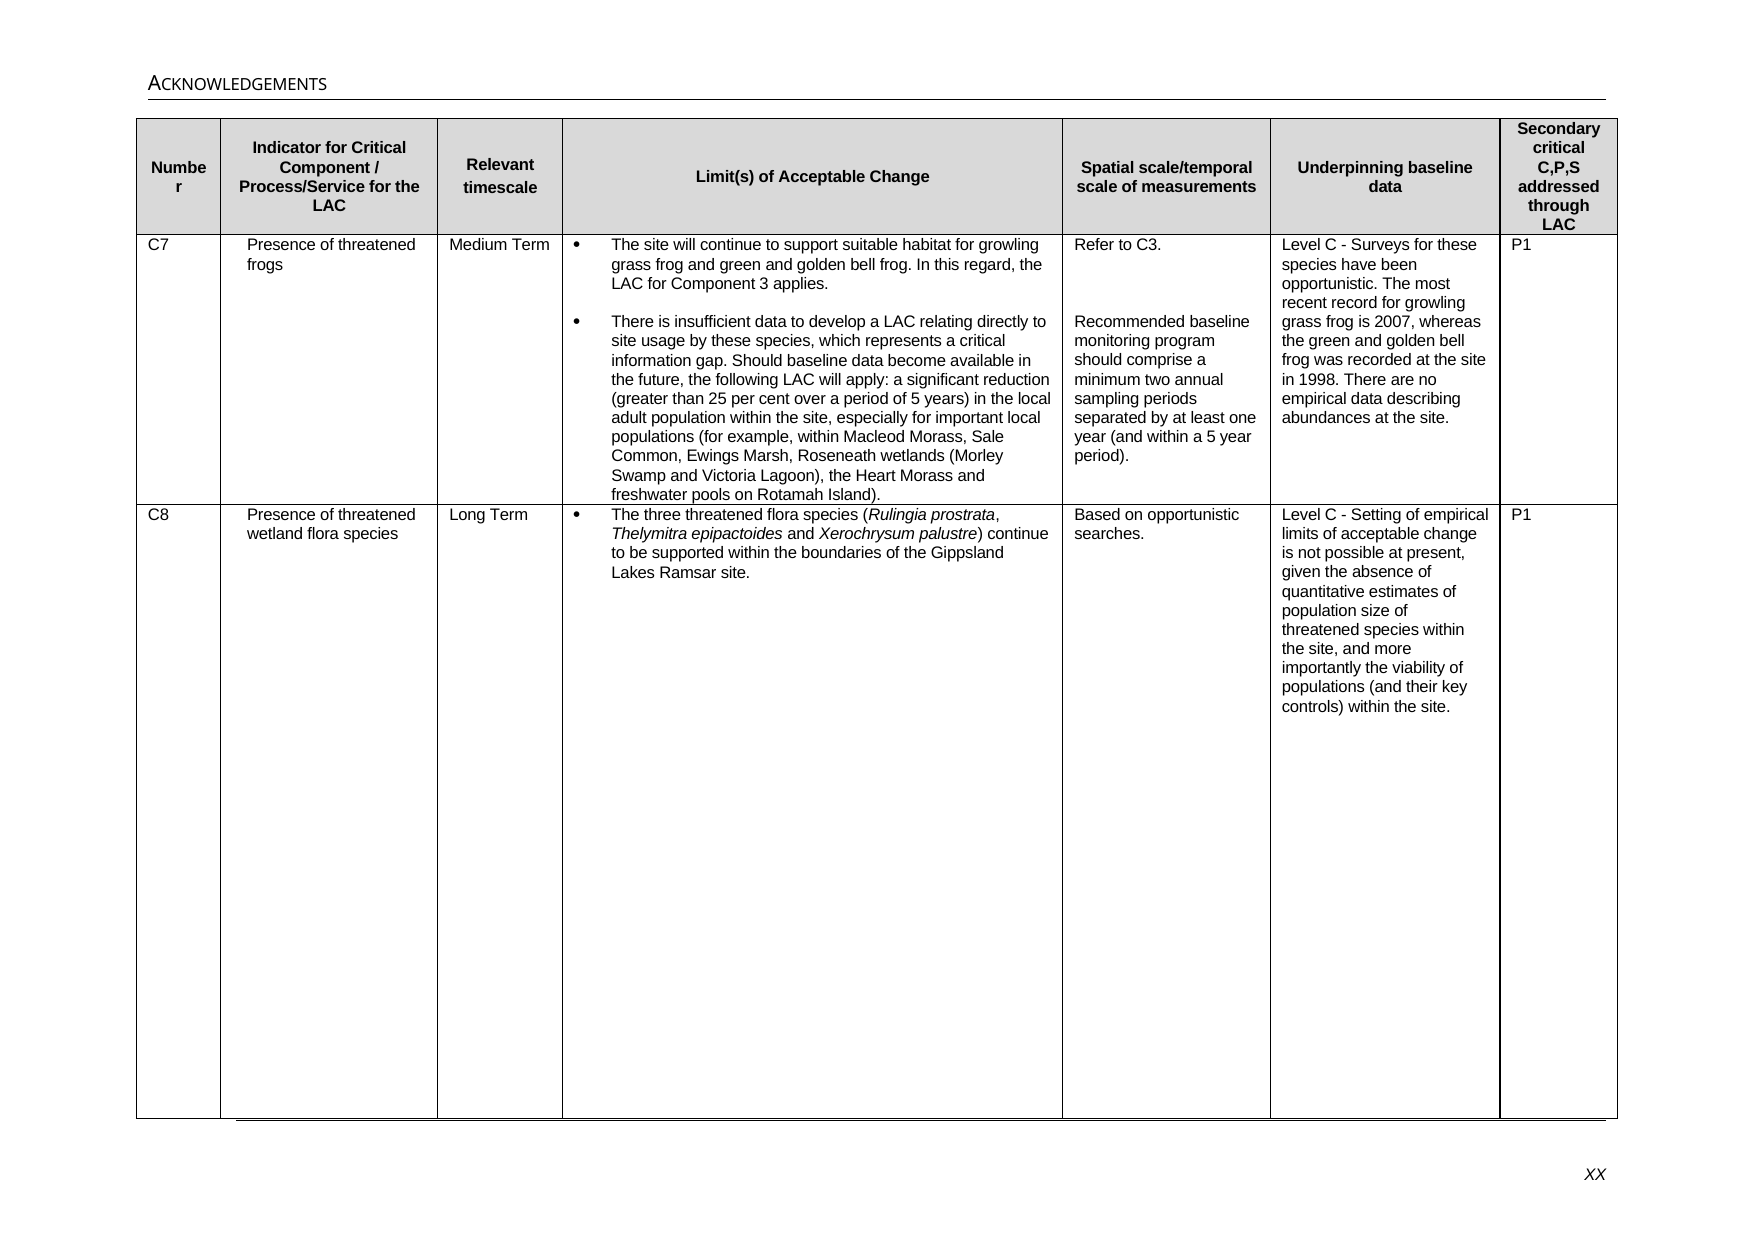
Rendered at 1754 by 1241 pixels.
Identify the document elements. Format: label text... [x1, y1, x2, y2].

table_cell C8 [137, 505, 220, 1118]
table_cell Refer to C3. Recommended baseline monitoring program should comprise a minimum two annual sampling periods separated by at least one year (and within a 5 year period). [1063, 235, 1270, 504]
table_cell Level C - Setting of empirical limits of acceptable change is not possible at present, given the absence of quantitative estimates of population size of threatened species within the site, and more importantly the viability of populations (and their key controls) within the site. [1271, 505, 1499, 1118]
table_cell The site will continue to support suitable habitat for growling grass frog and green and golden bell frog. In this regard, the LAC for Component 3 applies. There is insufficient data to develop a LAC relating directly to site usage by these species, which represents a critical information gap. Should baseline data become available in the future, the following LAC will apply: a significant reduction (greater than 25 per cent over a period of 5 years) in the local adult population within the site, especially for important local populations (for example, within Macleod Morass, Sale Common, Ewings Marsh, Roseneath wetlands (Morley Swamp and Victoria Lagoon), the Heart Morass and freshwater pools on Rotamah Island). [563, 235, 1062, 504]
table_cell Level C - Surveys for these species have been opportunistic. The most recent record for growling grass frog is 2007, whereas the green and golden bell frog was recorded at the site in 1998. There are no empirical data describing abundances at the site. [1271, 235, 1499, 504]
table_header Number [137, 119, 220, 234]
table_cell P1 [1501, 505, 1617, 1118]
table_header Underpinning baseline data [1271, 119, 1499, 234]
table_cell Presence of threatened frogs [221, 235, 437, 504]
table_cell Medium Term [438, 235, 562, 504]
table_cell Based on opportunistic searches. [1063, 505, 1270, 1118]
table_header Indicator for Critical Component / Process/Service for the LAC [221, 119, 437, 234]
table_cell P1 [1501, 235, 1617, 504]
table_header Spatial scale/temporal scale of measurements [1063, 119, 1270, 234]
table_cell Long Term [438, 505, 562, 1118]
table_header Relevant timescale [438, 119, 562, 234]
table_cell Presence of threatened wetland flora species [221, 505, 437, 1118]
table_header Secondary critical C,P,S addressed through LAC [1501, 119, 1617, 234]
table_header Limit(s) of Acceptable Change [563, 119, 1062, 234]
table_cell The three threatened flora species (Rulingia prostrata, Thelymitra epipactoides and Xerochrysum palustre) continue to be supported within the boundaries of the Gippsland Lakes Ramsar site. [563, 505, 1062, 1118]
table_cell C7 [137, 235, 220, 504]
